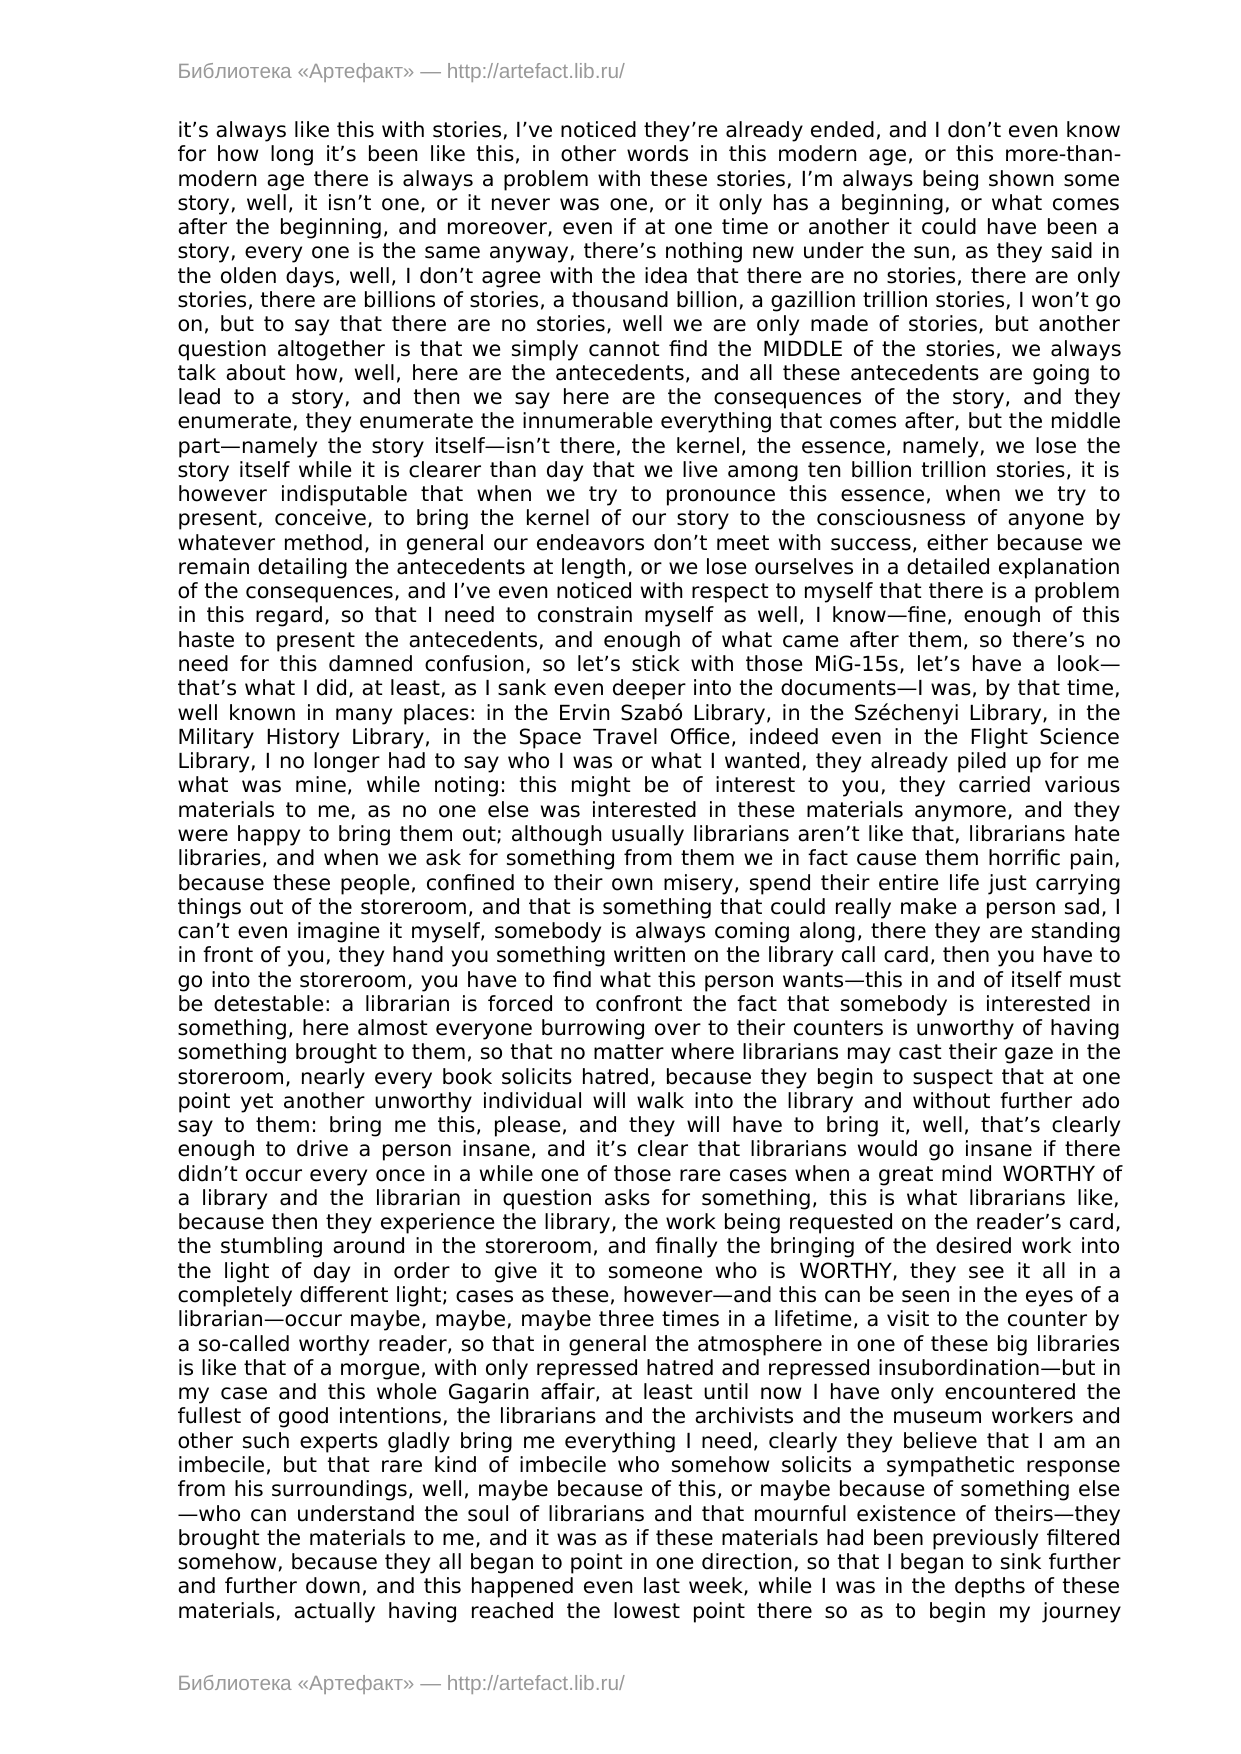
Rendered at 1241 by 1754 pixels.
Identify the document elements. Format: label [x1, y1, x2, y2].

text [177, 118, 1122, 1623]
